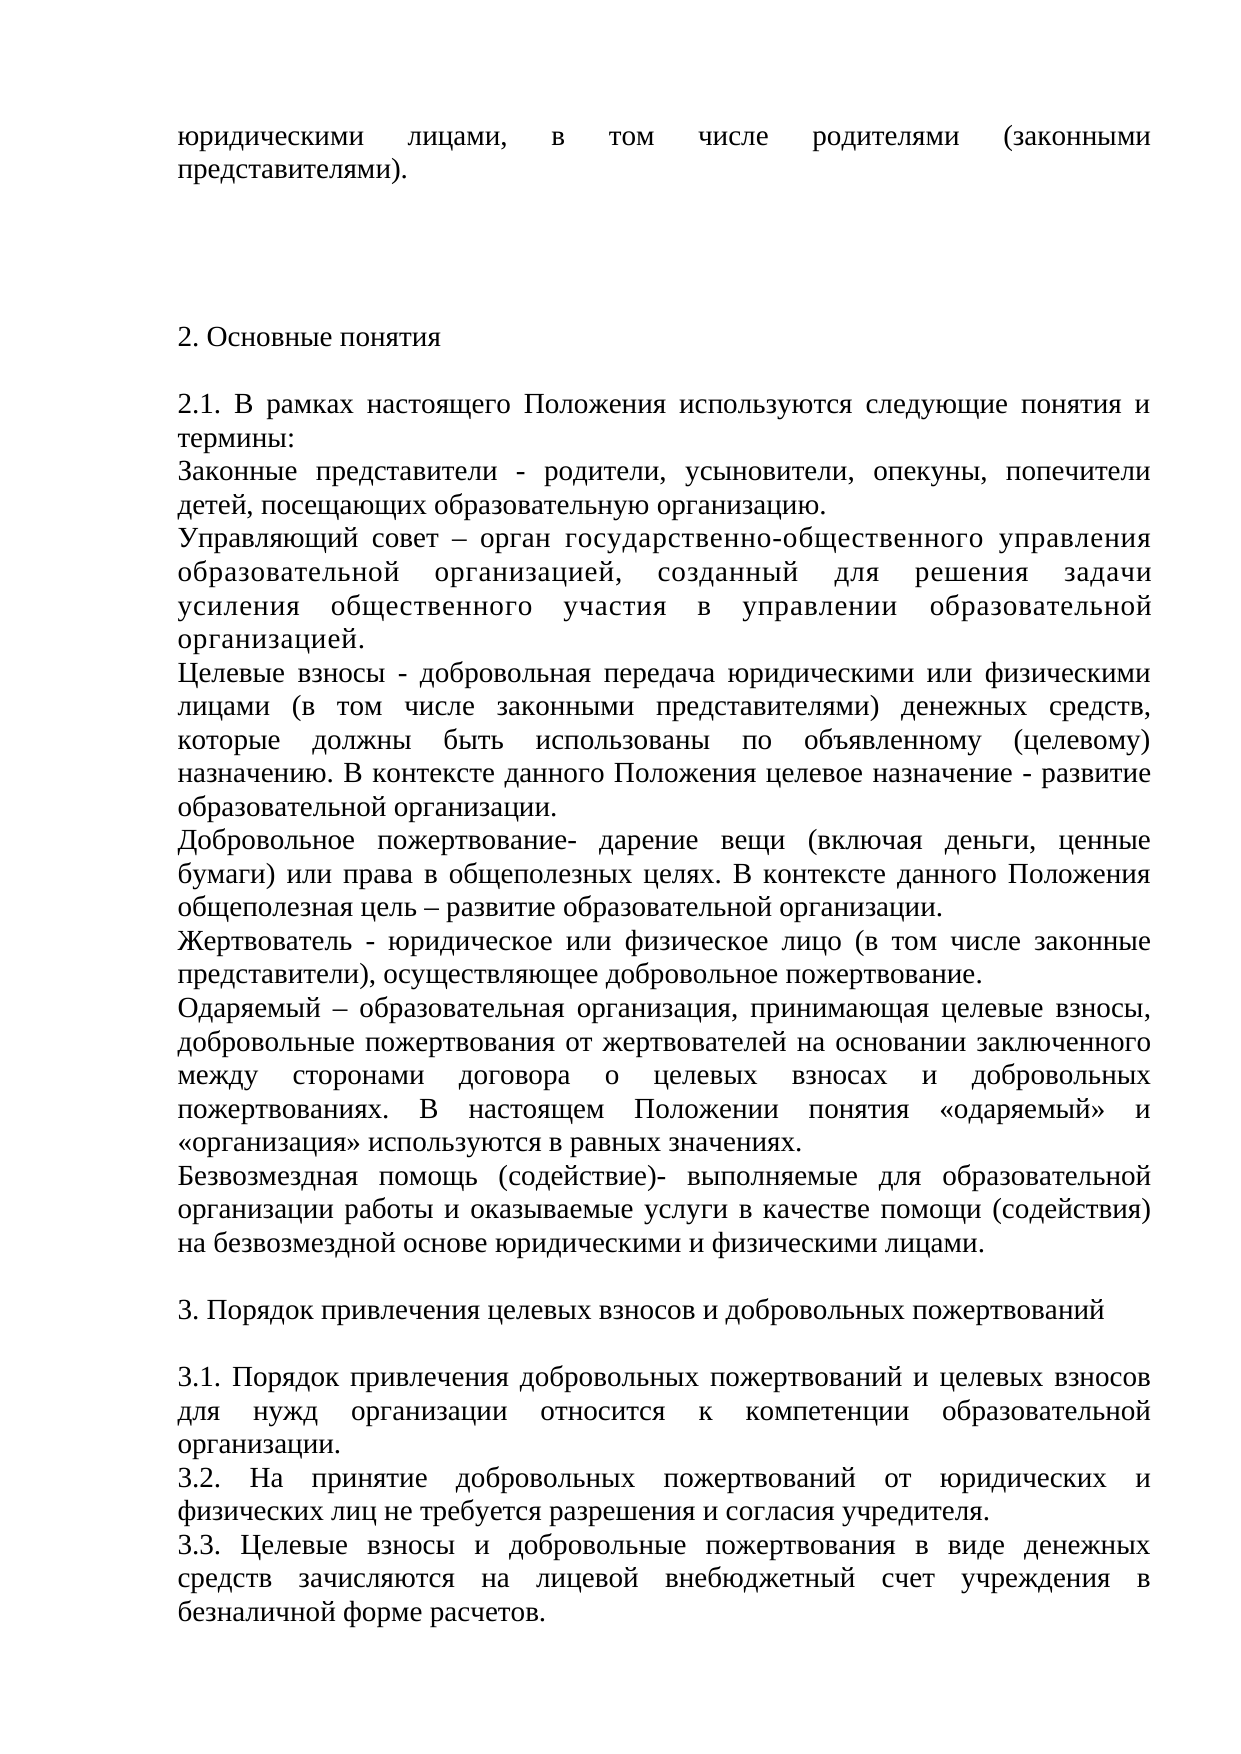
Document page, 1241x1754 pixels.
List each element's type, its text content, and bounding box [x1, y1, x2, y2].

text Добровольное пожертвование- дарение вещи (включая деньги, ценные бумаги) или права в общеполезных целях. В контексте данного Положения общеполезная цель – развитие образовательной организации. [177, 822, 1152, 923]
text Управляющий совет – орган государственно-общественного управления образовательной организацией, созданный для решения задачи усиления общественного участия в управлении образовательной организацией. [177, 521, 1152, 655]
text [177, 118, 1152, 185]
text 3. Порядок привлечения целевых взносов и добровольных пожертвований [177, 1292, 1152, 1326]
text Законные представители - родители, усыновители, опекуны, попечители детей, посещающих образовательную организацию. [177, 453, 1152, 521]
text Безвозмездная помощь (содействие)- выполняемые для образовательной организации работы и оказываемые услуги в качестве помощи (содействия) на безвозмездной основе юридическими и физическими лицами. [177, 1158, 1152, 1258]
text Одаряемый – образовательная организация, принимающая целевые взносы, добровольные пожертвования от жертвователей на основании заключенного между сторонами договора о целевых взносах и добровольных пожертвованиях. В настоящем Положении понятия «одаряемый» и «организация» используются в равных значениях. [177, 990, 1152, 1158]
text Целевые взносы - добровольная передача юридическими или физическими лицами (в том числе законными представителями) денежных средств, которые должны быть использованы по объявленному (целевому) назначению. В контексте данного Положения целевое назначение - развитие образовательной организации. [177, 655, 1152, 822]
text 3.3. Целевые взносы и добровольные пожертвования в виде денежных средств зачисляются на лицевой внебюджетный счет учреждения в безналичной форме расчетов. [177, 1527, 1152, 1627]
text 2. Основные понятия [177, 319, 1152, 353]
text 3.2. На принятие добровольных пожертвований от юридических и физических лиц не требуется разрешения и согласия учредителя. [177, 1460, 1152, 1527]
text 2.1. В рамках настоящего Положения используются следующие понятия и термины: [177, 386, 1152, 453]
text 3.1. Порядок привлечения добровольных пожертвований и целевых взносов для нужд организации относится к компетенции образовательной организации. [177, 1359, 1152, 1460]
text Жертвователь - юридическое или физическое лицо (в том числе законные представители), осуществляющее добровольное пожертвование. [177, 923, 1152, 990]
